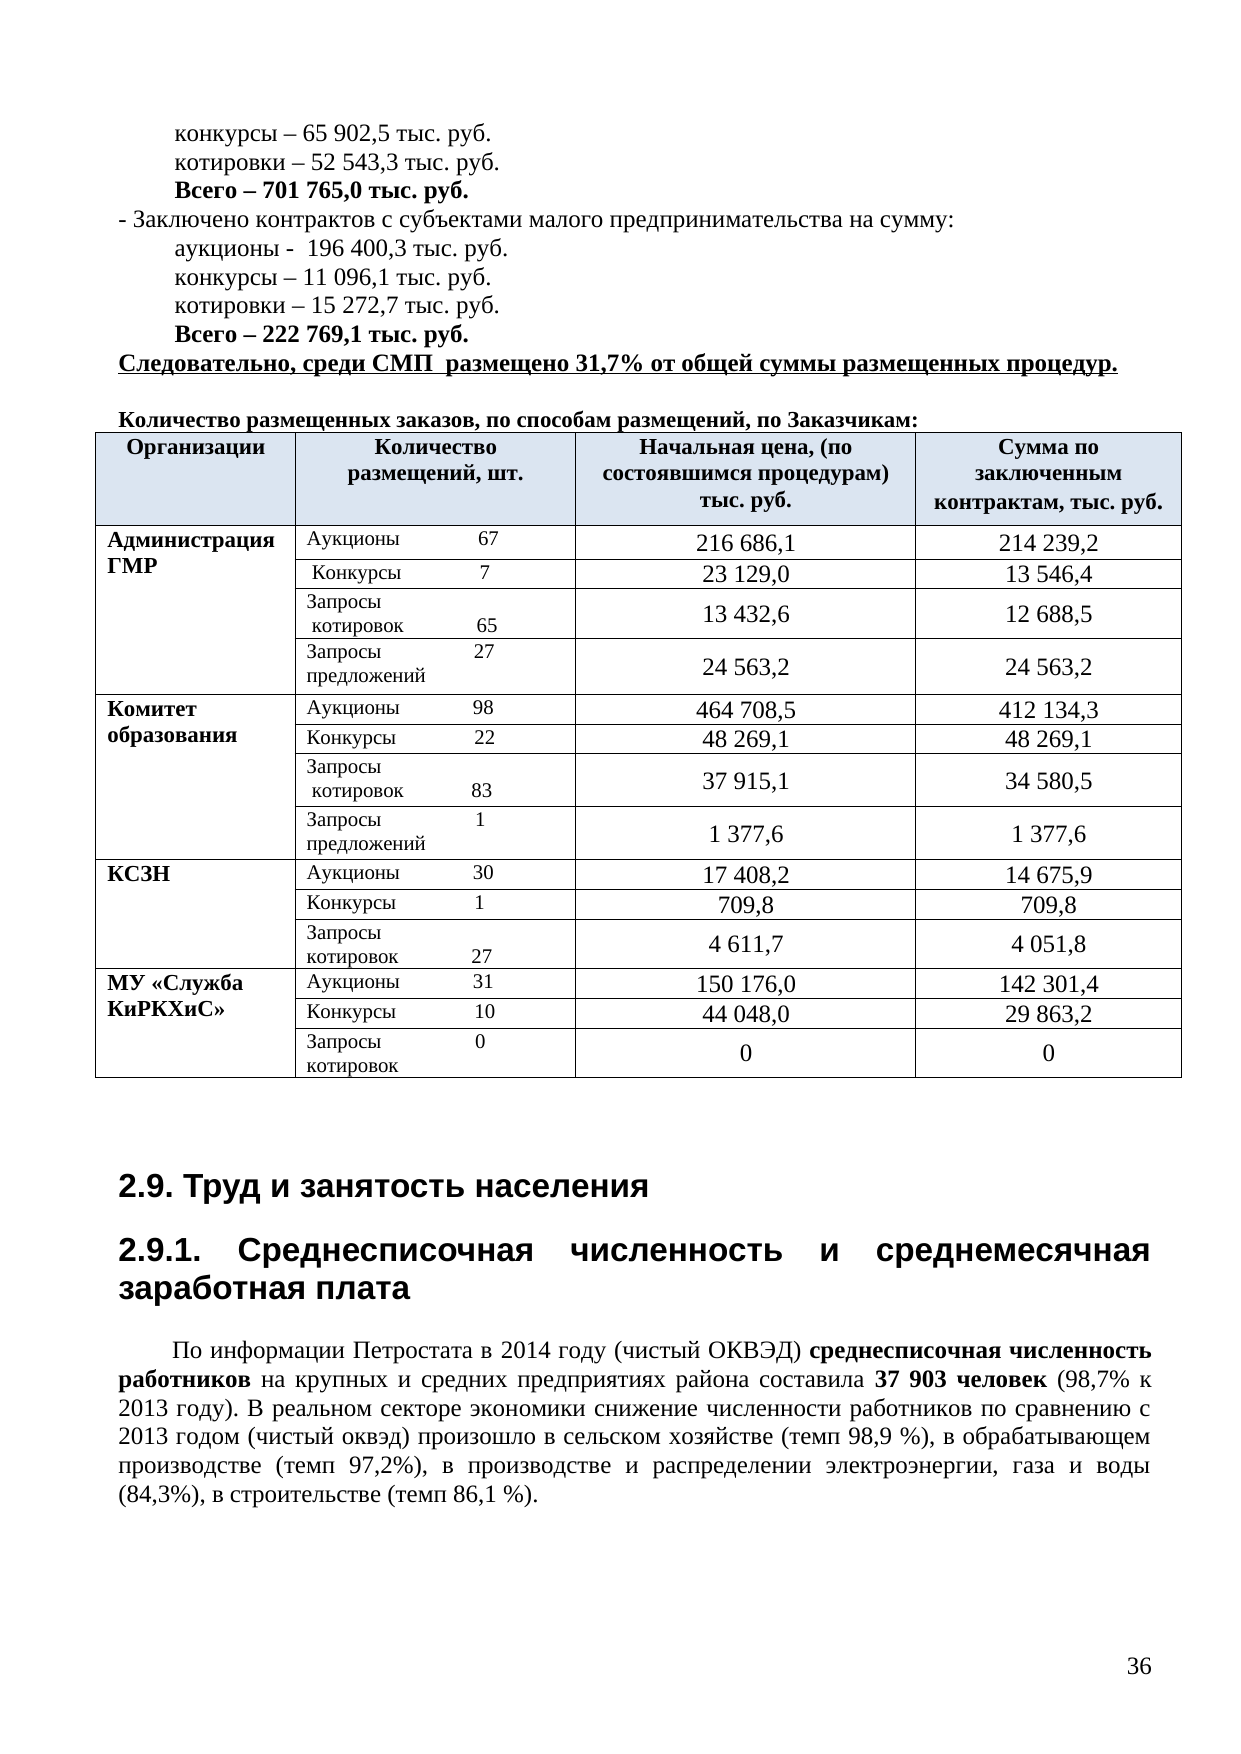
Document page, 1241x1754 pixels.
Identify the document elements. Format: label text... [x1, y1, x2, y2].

table_cell 1 377,6 [916, 807, 1181, 859]
table_cell Аукционы 67 [296, 526, 575, 558]
table_cell 29 863,2 [916, 999, 1181, 1027]
text конкурсы – 65 902,5 тыс. руб. [118, 118, 1152, 147]
text По информации Петростата в 2014 году (чистый ОКВЭД) среднесписочная численность работников на крупных и средних предприятиях района составила 37 903 человек (98,7% к 2013 году). В реальном секторе экономики снижение численности работников по сравнению с 2013 годом (чистый оквэд) произошло в сельском хозяйстве (темп 98,9 %), в обрабатывающем производстве (темп 97,2%), в производстве и распределении электроэнергии, газа и воды (84,3%), в строительстве (темп 86,1 %). [118, 1335, 1152, 1508]
table_cell Аукционы 98 [296, 695, 575, 723]
table_cell 13 432,6 [576, 589, 915, 637]
table_cell 48 269,1 [576, 725, 915, 753]
table_cell 17 408,2 [576, 860, 915, 889]
table_cell Запросы котировок 27 [296, 920, 575, 968]
table_cell КСЗН [96, 860, 295, 968]
table_cell Запросы 0 котировок [296, 1029, 575, 1077]
text конкурсы – 11 096,1 тыс. руб. [118, 262, 1152, 291]
table_cell 14 675,9 [916, 860, 1181, 889]
table_cell 34 580,5 [916, 754, 1181, 806]
table_header Сумма по заключенным контрактам, тыс. руб. [916, 433, 1181, 525]
table_cell 24 563,2 [916, 639, 1181, 694]
table_header Организации [96, 433, 295, 525]
text Следовательно, среди СМП размещено 31,7% от общей суммы размещенных процедур. [118, 348, 1152, 377]
text аукционы - 196 400,3 тыс. руб. [118, 233, 1152, 262]
table_cell 24 563,2 [576, 639, 915, 694]
table_cell 13 546,4 [916, 560, 1181, 588]
table_cell 23 129,0 [576, 560, 915, 588]
table_cell 150 176,0 [576, 969, 915, 998]
table_cell 0 [576, 1029, 915, 1077]
table_cell 1 377,6 [576, 807, 915, 859]
table_cell Конкурсы 7 [296, 560, 575, 588]
table_cell 0 [916, 1029, 1181, 1077]
table_cell Конкурсы 1 [296, 890, 575, 919]
text котировки – 15 272,7 тыс. руб. [118, 291, 1152, 319]
table_cell 44 048,0 [576, 999, 915, 1027]
table_cell 464 708,5 [576, 695, 915, 723]
subtitle 2.9. Труд и занятость населения [118, 1166, 1152, 1204]
subtitle 2.9.1. Среднесписочная численность и среднемесячная заработная плата [118, 1229, 1152, 1306]
table_cell Аукционы 30 [296, 860, 575, 889]
table_cell 37 915,1 [576, 754, 915, 806]
table_cell Запросы котировок 83 [296, 754, 575, 806]
text - Заключено контрактов с субъектами малого предпринимательства на сумму: [118, 204, 1152, 233]
table_header Количество размещений, шт. [296, 433, 575, 525]
table_cell 12 688,5 [916, 589, 1181, 637]
table_cell 48 269,1 [916, 725, 1181, 753]
table_cell Запросы 27 предложений [296, 639, 575, 694]
table_cell Аукционы 31 [296, 969, 575, 998]
text Всего – 701 765,0 тыс. руб. [118, 176, 1152, 204]
table_cell 4 611,7 [576, 920, 915, 968]
table_cell 142 301,4 [916, 969, 1181, 998]
table_cell 709,8 [916, 890, 1181, 919]
table_cell Конкурсы 22 [296, 725, 575, 753]
table_cell Администрация ГМР [96, 526, 295, 694]
table_cell 412 134,3 [916, 695, 1181, 723]
table_cell Запросы 1 предложений [296, 807, 575, 859]
table_header Начальная цена, (по состоявшимся процедурам) тыс. руб. [576, 433, 915, 525]
text Всего – 222 769,1 тыс. руб. [118, 319, 1152, 348]
table_cell 709,8 [576, 890, 915, 919]
table_cell 214 239,2 [916, 526, 1181, 558]
text Количество размещенных заказов, по способам размещений, по Заказчикам: [118, 406, 1152, 432]
table_cell 4 051,8 [916, 920, 1181, 968]
text котировки – 52 543,3 тыс. руб. [118, 147, 1152, 176]
table_cell Конкурсы 10 [296, 999, 575, 1027]
table_cell Комитет образования [96, 695, 295, 859]
table_cell Запросы котировок 65 [296, 589, 575, 637]
table_cell 216 686,1 [576, 526, 915, 558]
table_cell МУ «Служба КиРКХиС» [96, 969, 295, 1077]
